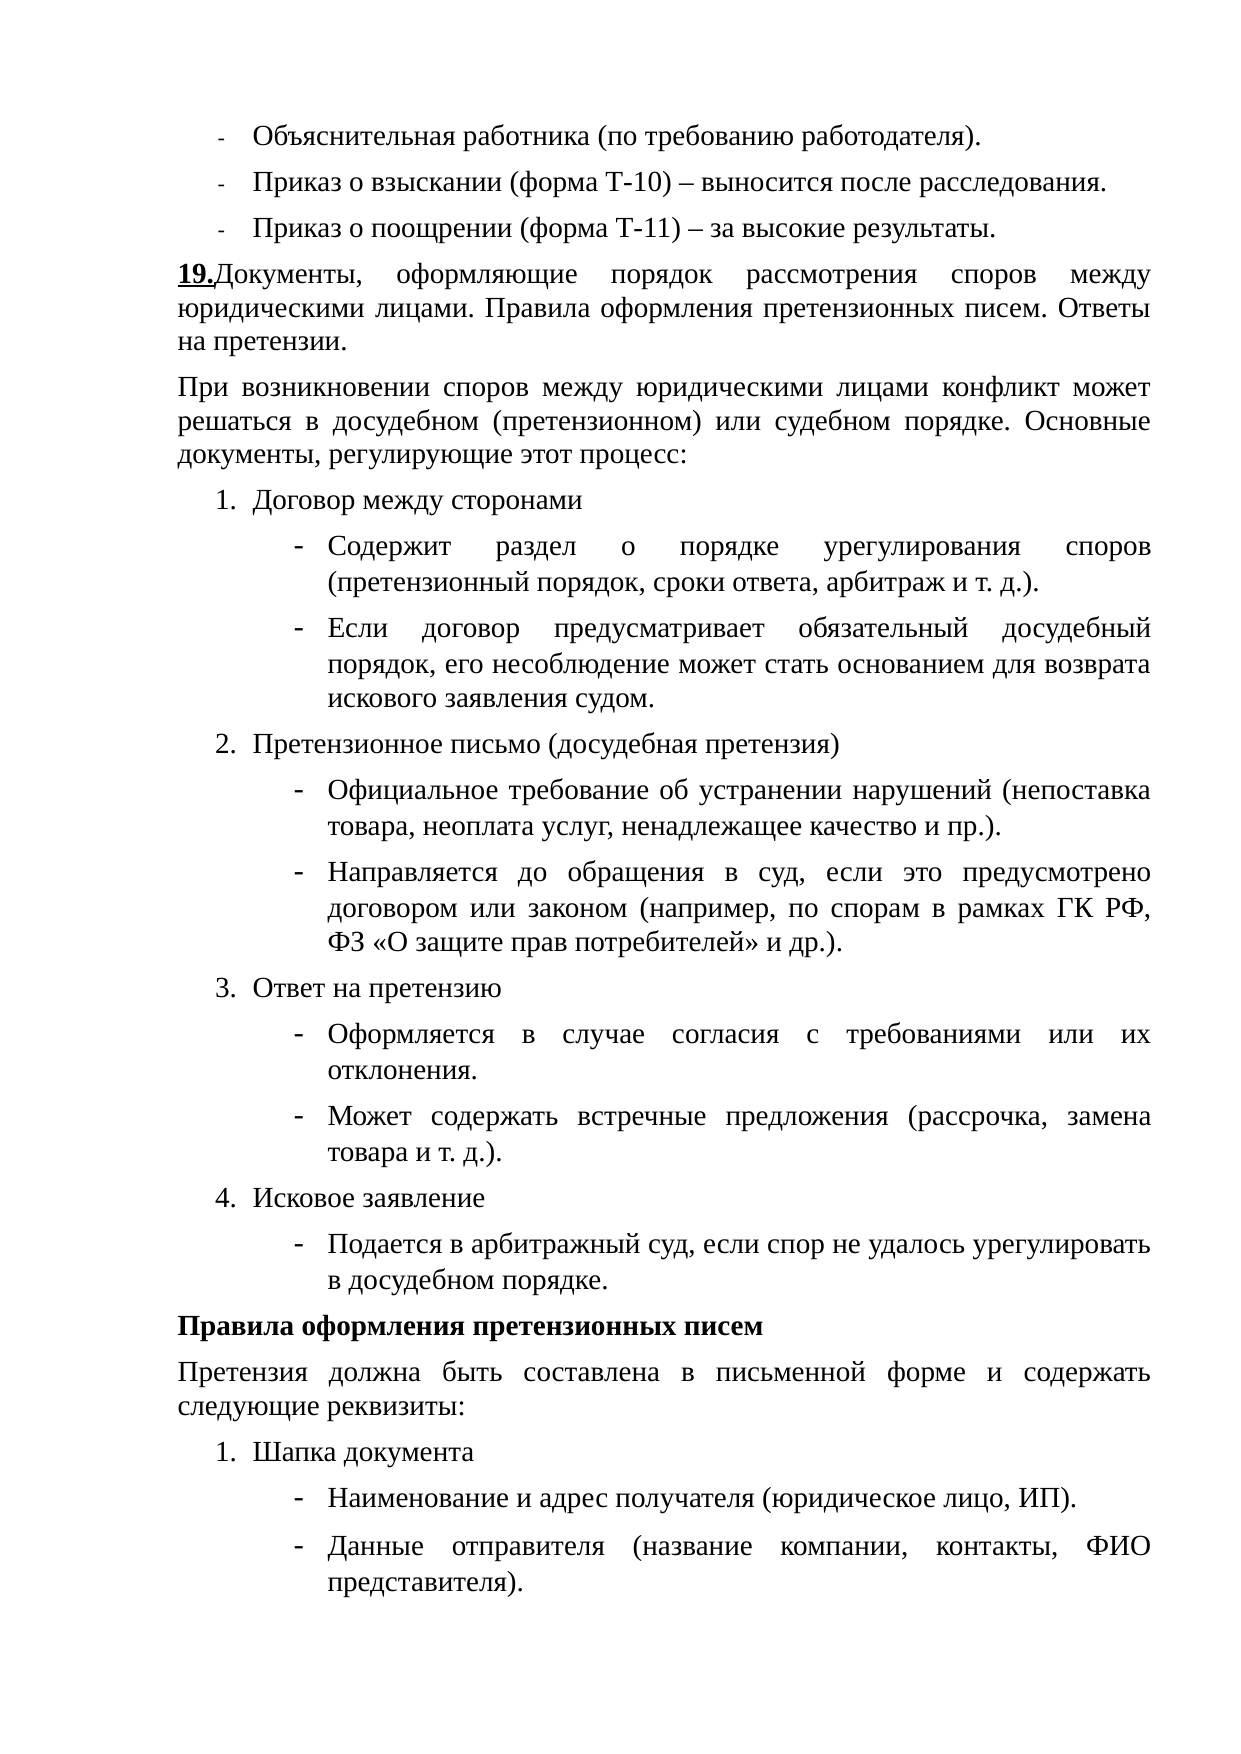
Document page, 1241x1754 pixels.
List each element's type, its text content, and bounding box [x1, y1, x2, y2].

text Претензия должна быть составлена в письменной форме и содержать следующие реквизиты: [177, 1354, 1152, 1421]
text 19.Документы, оформляющие порядок рассмотрения споров между юридическими лицами. Правила оформления претензионных писем. Ответы на претензии. [177, 256, 1152, 357]
list Данные отправителя (название компании, контакты, ФИО представителя). [290, 1528, 1152, 1598]
list Если договор предусматривает обязательный досудебный порядок, его несоблюдение может стать основанием для возврата искового заявления судом. [290, 611, 1152, 714]
text При возникновении споров между юридическими лицами конфликт может решаться в досудебном (претензионном) или судебном порядке. Основные документы, регулирующие этот процесс: [177, 369, 1152, 470]
list Объяснительная работника (по требованию работодателя). [215, 118, 1152, 152]
list Официальное требование об устранении нарушений (непоставка товара, неоплата услуг, ненадлежащее качество и пр.). [290, 772, 1152, 842]
list Может содержать встречные предложения (рассрочка, замена товара и т. д.). [290, 1098, 1152, 1168]
list Ответ на претензию [215, 970, 1152, 1003]
list Приказ о взыскании (форма Т-10) – выносится после расследования. [215, 164, 1152, 198]
list Подается в арбитражный суд, если спор не удалось урегулировать в досудебном порядке. [290, 1226, 1152, 1296]
list Содержит раздел о порядке урегулирования споров (претензионный порядок, сроки ответа, арбитраж и т. д.). [290, 528, 1152, 598]
list Приказ о поощрении (форма Т-11) – за высокие результаты. [215, 210, 1152, 244]
list Договор между сторонами [215, 482, 1152, 516]
list Исковое заявление [215, 1180, 1152, 1214]
text Правила оформления претензионных писем [177, 1308, 1152, 1342]
list Оформляется в случае согласия с требованиями или их отклонения. [290, 1016, 1152, 1086]
list Претензионное письмо (досудебная претензия) [215, 726, 1152, 760]
list Направляется до обращения в суд, если это предусмотрено договором или законом (например, по спорам в рамках ГК РФ, ФЗ «О защите прав потребителей» и др.). [290, 854, 1152, 957]
list Шапка документа [215, 1434, 1152, 1467]
list Наименование и адрес получателя (юридическое лицо, ИП). [290, 1480, 1152, 1516]
